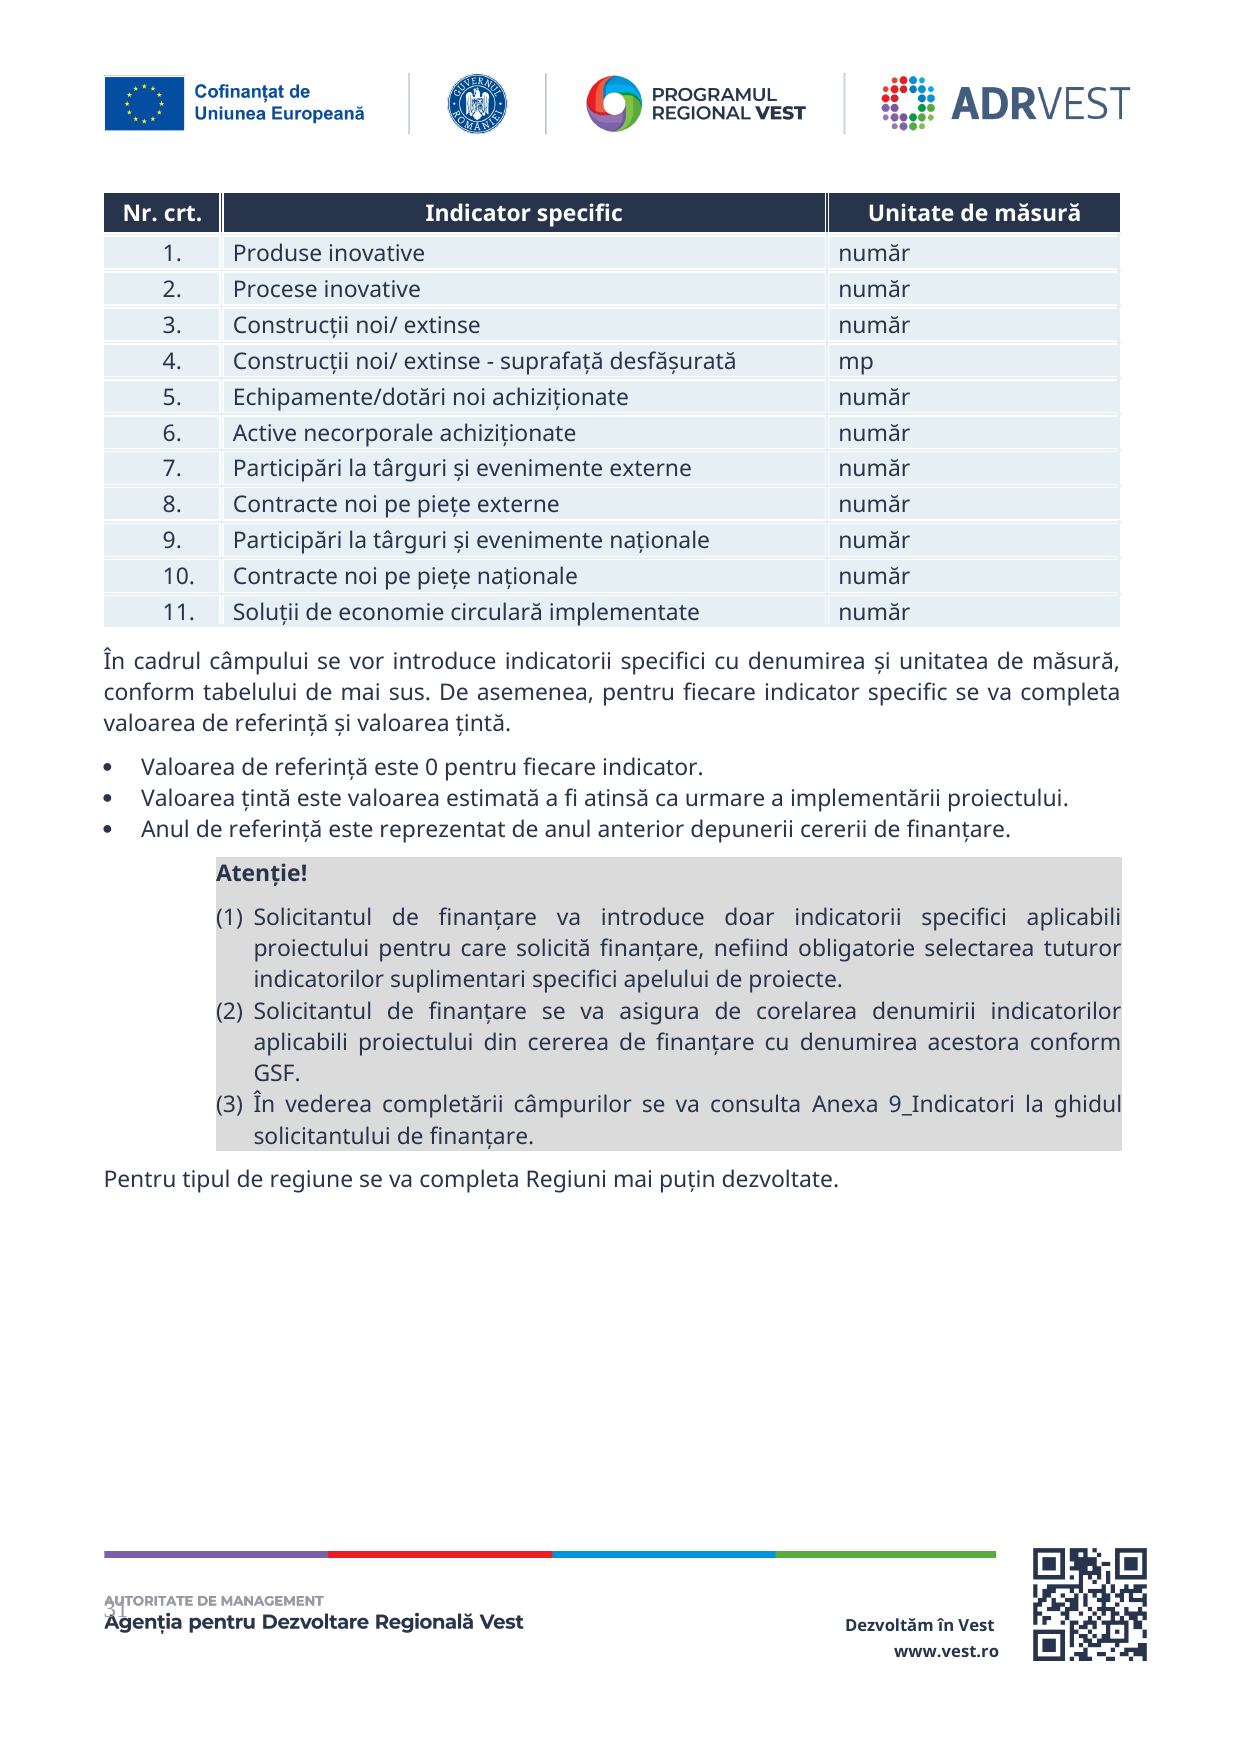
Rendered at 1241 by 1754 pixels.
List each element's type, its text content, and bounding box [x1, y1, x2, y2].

text În cadrul câmpului se vor introduce indicatorii specifici cu denumirea și unitatea de măsură, conform tabelului de mai sus. De asemenea, pentru fiecare indicator specific se va completa valoarea de referință și valoarea țintă. [103, 644, 1122, 738]
table_cell Soluții de economie circulară implementate [221, 591, 827, 627]
list Anul de referință este reprezentat de anul anterior depunerii cererii de finanțare. [103, 813, 1122, 844]
table_cell [104, 309, 219, 340]
table_cell număr [827, 484, 1122, 519]
text Atenție! [216, 857, 1122, 888]
table_cell număr [827, 591, 1122, 627]
table_cell număr [827, 556, 1122, 591]
table_cell Echipamente/dotări noi achiziționate [224, 381, 825, 412]
table_cell [104, 345, 219, 376]
table_cell [104, 237, 219, 268]
table_cell număr [827, 376, 1122, 412]
table_cell Produse inovative [224, 237, 825, 268]
table_cell număr [827, 412, 1122, 448]
table_cell [104, 452, 219, 484]
list În vederea completării câmpurilor se va consulta Anexa 9_Indicatori la ghidul solicitantului de finanțare. [216, 1088, 1122, 1151]
table_cell [104, 273, 219, 304]
table_cell Construcții noi/ extinse [224, 309, 825, 340]
list Valoarea țintă este valoarea estimată a fi atinsă ca urmare a implementării proiectului. [103, 782, 1122, 813]
table_cell număr [827, 304, 1122, 340]
picture [1025, 1539, 1156, 1670]
table_cell [104, 381, 219, 412]
table_cell Contracte noi pe piețe naționale [224, 560, 825, 591]
table_cell număr [827, 268, 1122, 304]
table_cell Participări la târguri și evenimente externe [224, 452, 825, 484]
table_cell Participări la târguri și evenimente naționale [224, 524, 825, 556]
table_cell număr [827, 448, 1122, 484]
table_cell Active necorporale achiziționate [224, 417, 825, 448]
table_header Unitate de măsură [829, 193, 1120, 232]
table_cell [104, 596, 221, 627]
table_cell Contracte noi pe piețe externe [224, 488, 825, 519]
table_cell Construcții noi/ extinse - suprafață desfășurată [224, 345, 825, 376]
table_cell [104, 488, 219, 519]
table_header Nr. crt. [104, 193, 219, 232]
list Solicitantul de finanțare se va asigura de corelarea denumirii indicatorilor aplicabili proiectului din cererea de finanțare cu denumirea acestora conform GSF. [216, 994, 1122, 1088]
list Solicitantul de finanțare va introduce doar indicatorii specifici aplicabili proiectului pentru care solicită finanțare, nefiind obligatorie selectarea tuturor indicatorilor suplimentari specifici apelului de proiecte. [216, 901, 1122, 994]
table_cell mp [827, 340, 1122, 376]
table_cell [104, 417, 219, 448]
list Valoarea de referință este 0 pentru fiecare indicator. [103, 751, 1122, 782]
table_cell [104, 524, 219, 556]
text Pentru tipul de regiune se va completa Regiuni mai puțin dezvoltate. [103, 1163, 1122, 1194]
table_cell număr [827, 520, 1122, 556]
table_header Indicator specific [224, 193, 825, 232]
table_cell Procese inovative [224, 273, 825, 304]
picture [103, 73, 1131, 134]
table_cell număr [827, 232, 1122, 268]
table_cell [104, 560, 219, 591]
